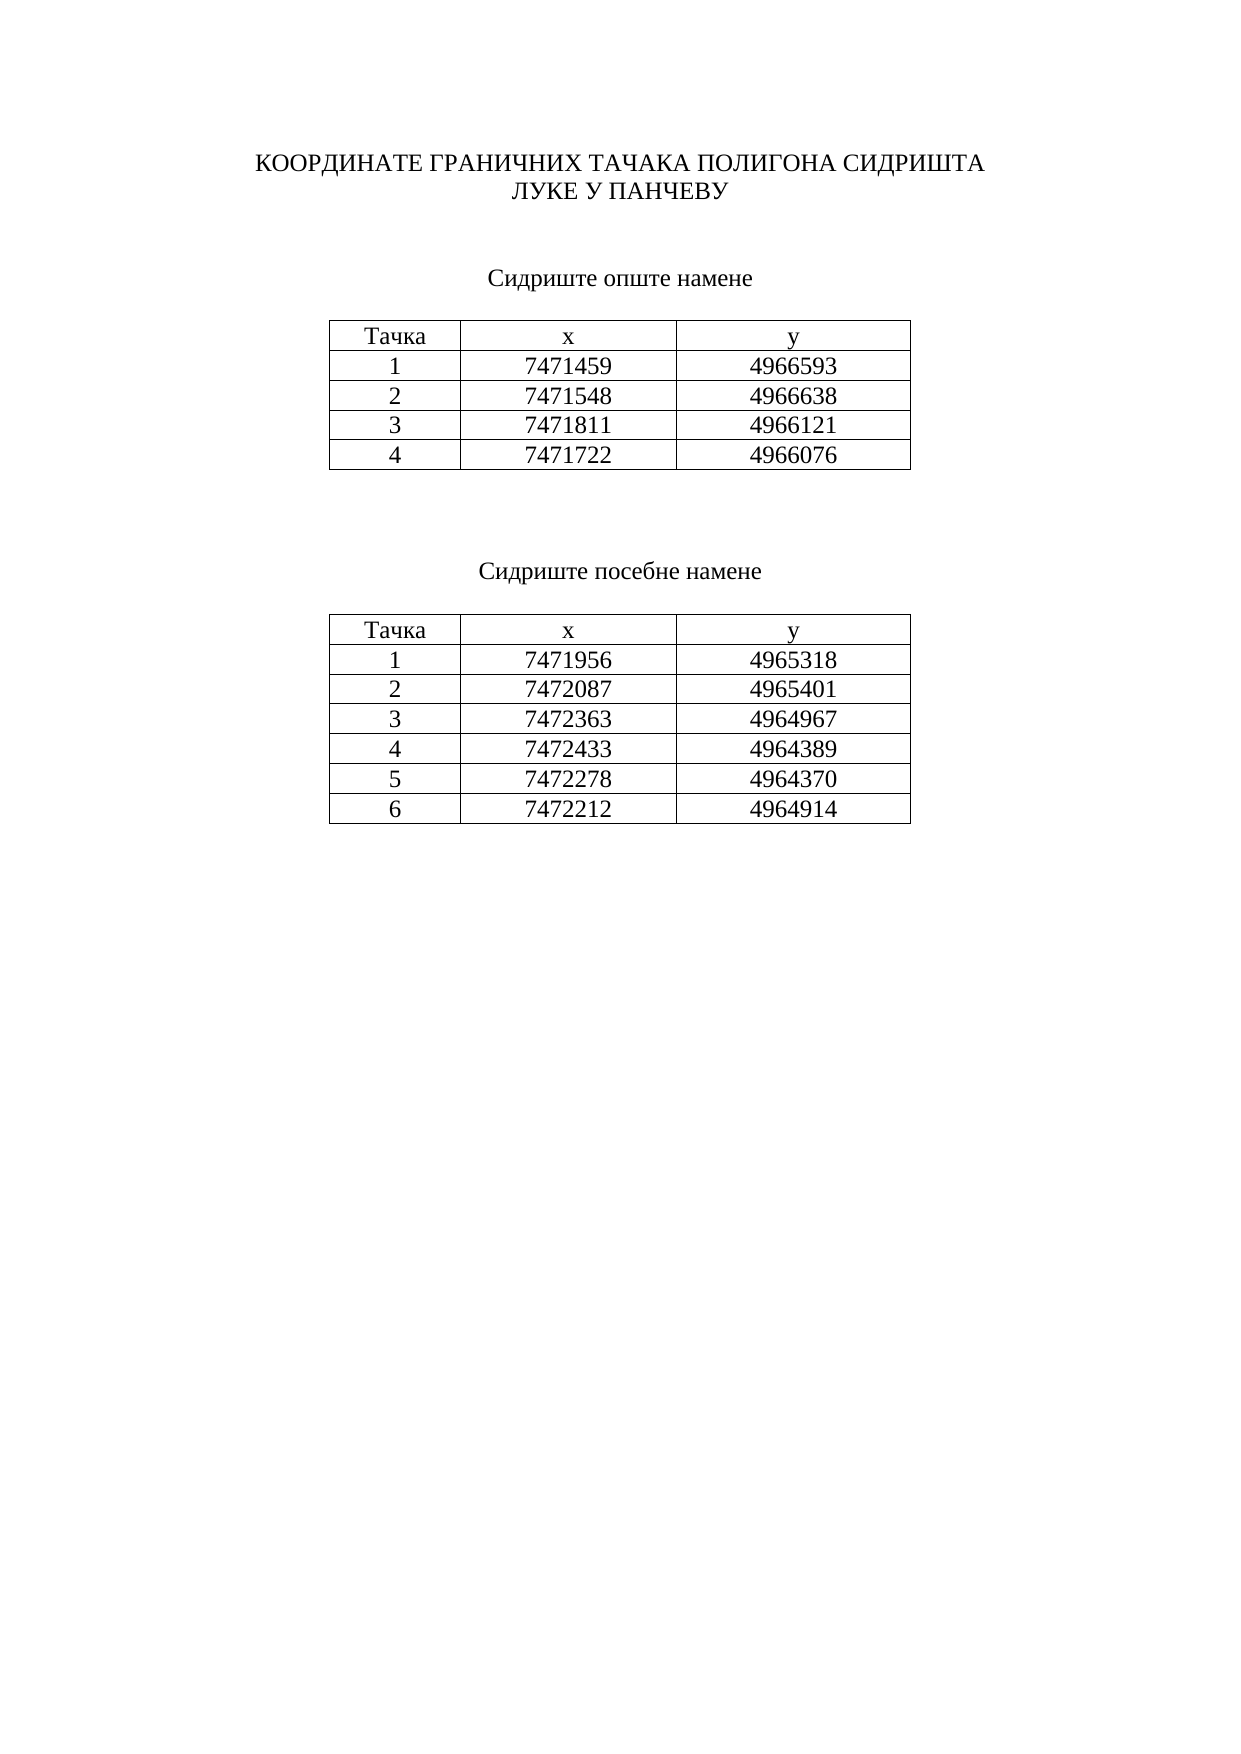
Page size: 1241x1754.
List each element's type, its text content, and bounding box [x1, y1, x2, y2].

table_header x [461, 615, 676, 644]
table_cell 4964967 [677, 704, 910, 733]
table_cell 1 [330, 645, 460, 673]
table_cell 7471956 [461, 645, 676, 673]
table_cell 7472087 [461, 675, 676, 703]
table_header y [677, 321, 910, 350]
table_cell 2 [330, 675, 460, 703]
table_header x [461, 321, 676, 350]
table_cell 4964914 [677, 794, 910, 822]
table_cell 3 [330, 411, 460, 439]
text КООРДИНАТЕ ГРАНИЧНИХ ТАЧАКА ПОЛИГОНА СИДРИШТА [148, 148, 1093, 176]
table_cell 4 [330, 440, 460, 469]
table_cell 7472278 [461, 764, 676, 793]
text Сидриште опште намене [148, 263, 1093, 291]
table_cell 4966121 [677, 411, 910, 439]
table_cell 4965318 [677, 645, 910, 673]
table_cell 2 [330, 381, 460, 409]
table_cell 5 [330, 764, 460, 793]
table_cell 4966076 [677, 440, 910, 469]
table_cell 7472433 [461, 734, 676, 763]
table_cell 4965401 [677, 675, 910, 703]
table_cell 4966593 [677, 351, 910, 380]
table_cell 3 [330, 704, 460, 733]
table_cell 7472363 [461, 704, 676, 733]
table_header Тачка [330, 321, 460, 350]
table_cell 7471459 [461, 351, 676, 380]
table_cell 7471722 [461, 440, 676, 469]
table_cell 4966638 [677, 381, 910, 409]
table_cell 7471548 [461, 381, 676, 409]
table_cell 1 [330, 351, 460, 380]
table_cell 6 [330, 794, 460, 822]
table_cell 4 [330, 734, 460, 763]
table_cell 4964370 [677, 764, 910, 793]
table_cell 4964389 [677, 734, 910, 763]
table_cell 7471811 [461, 411, 676, 439]
text ЛУКЕ У ПАНЧЕВУ [148, 176, 1093, 205]
text Сидриште посебне намене [148, 556, 1093, 585]
table_header y [677, 615, 910, 644]
table_header Тачка [330, 615, 460, 644]
table_cell 7472212 [461, 794, 676, 822]
